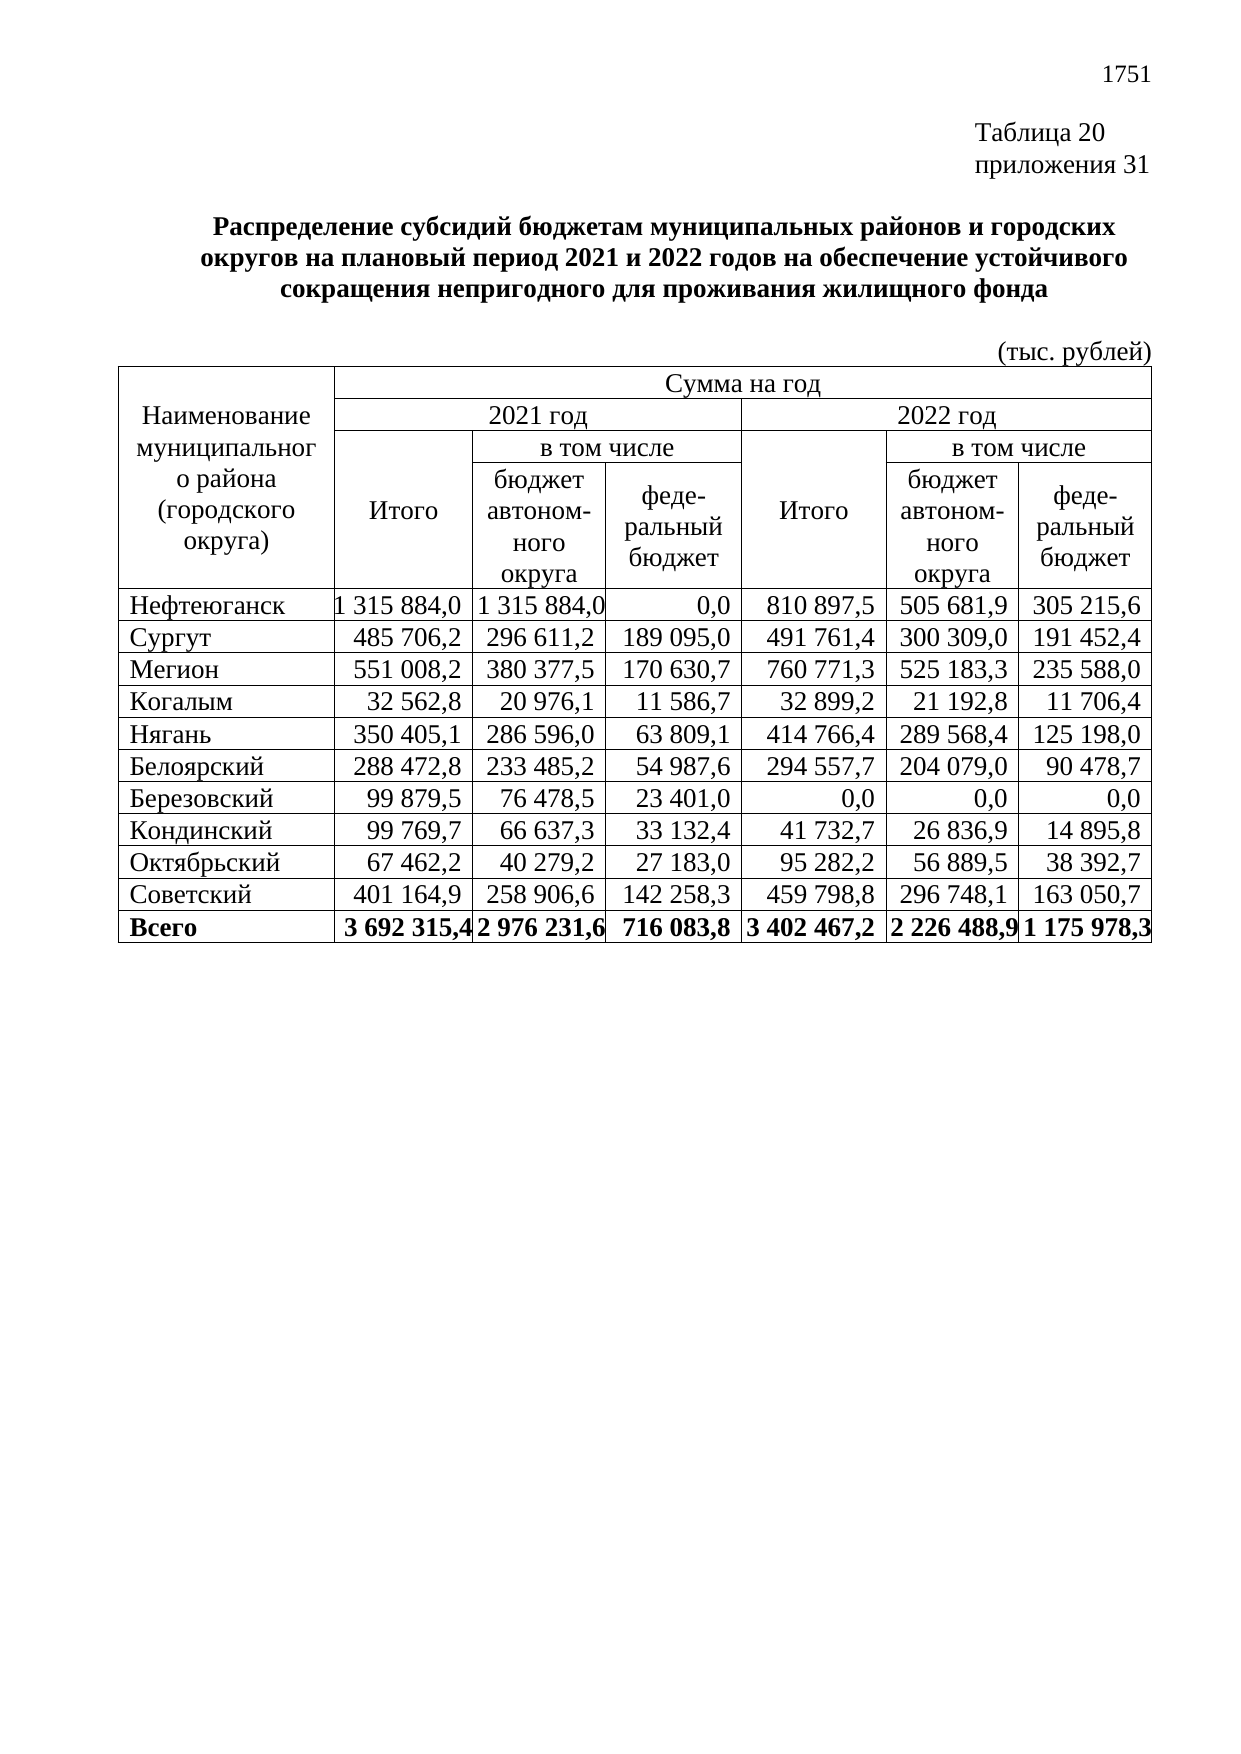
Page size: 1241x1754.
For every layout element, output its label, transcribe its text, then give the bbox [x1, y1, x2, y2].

table_cell 350 405,1 [335, 718, 472, 749]
table_cell Когалым [119, 686, 334, 717]
table_cell 99 879,5 [335, 782, 472, 813]
table_cell 294 557,7 [742, 750, 886, 781]
table_cell 170 630,7 [606, 653, 741, 684]
table_cell 21 192,8 [887, 686, 1018, 717]
table_cell 2 226 488,9 [887, 911, 1018, 942]
table_cell 288 472,8 [335, 750, 472, 781]
table_cell 38 392,7 [1019, 846, 1151, 878]
table_cell 66 637,3 [473, 814, 605, 845]
table_cell Мегион [119, 653, 334, 684]
text Таблица 20 [974, 117, 1181, 148]
table_cell 716 083,8 [606, 911, 741, 942]
table_cell 258 906,6 [473, 879, 605, 910]
table_cell 505 681,9 [887, 589, 1018, 620]
table_cell 125 198,0 [1019, 718, 1151, 749]
table_cell 286 596,0 [473, 718, 605, 749]
table_cell 204 079,0 [887, 750, 1018, 781]
table_cell 1 315 884,0 [473, 589, 605, 620]
table_cell 95 282,2 [742, 846, 886, 878]
table_cell феде-ральный бюджет [606, 463, 741, 588]
table_cell в том числе [473, 431, 741, 462]
table_cell 163 050,7 [1019, 879, 1151, 910]
table_cell 1 175 978,3 [1019, 911, 1151, 942]
table_cell 40 279,2 [473, 846, 605, 878]
table_cell 551 008,2 [335, 653, 472, 684]
text Распределение субсидий бюджетам муниципальных районов и городских округов на плановый период 2021 и 2022 годов на обеспечение устойчивого сокращения непригодного для проживания жилищного фонда [177, 210, 1152, 303]
table_cell 2 976 231,6 [473, 911, 605, 942]
table_cell Советский [119, 879, 334, 910]
table_cell 3 692 315,4 [335, 911, 472, 942]
table_cell 189 095,0 [606, 621, 741, 652]
table_cell 380 377,5 [473, 653, 605, 684]
table_cell 76 478,5 [473, 782, 605, 813]
table_cell 2022 год [742, 399, 1151, 430]
table_cell 27 183,0 [606, 846, 741, 878]
table_cell 23 401,0 [606, 782, 741, 813]
table_cell Итого [335, 431, 472, 588]
table_cell 233 485,2 [473, 750, 605, 781]
table_cell 235 588,0 [1019, 653, 1151, 684]
table_cell 11 586,7 [606, 686, 741, 717]
table_cell Нефтеюганск [119, 589, 334, 620]
table_cell Белоярский [119, 750, 334, 781]
table_cell 401 164,9 [335, 879, 472, 910]
table_cell 41 732,7 [742, 814, 886, 845]
table_cell Сургут [119, 621, 334, 652]
table_cell Березовский [119, 782, 334, 813]
table_cell 414 766,4 [742, 718, 886, 749]
table_cell 0,0 [1019, 782, 1151, 813]
table_header Сумма на год [335, 367, 1151, 398]
table_cell 491 761,4 [742, 621, 886, 652]
table_cell 1 315 884,0 [335, 589, 472, 620]
table_cell 3 402 467,2 [742, 911, 886, 942]
table_cell бюджет автоном-ного округа [473, 463, 605, 588]
table_cell 810 897,5 [742, 589, 886, 620]
table_header Наименование муниципального района (городского округа) [119, 367, 334, 588]
table_cell 191 452,4 [1019, 621, 1151, 652]
table_cell Итого [742, 431, 886, 588]
text приложения 31 [974, 148, 1152, 179]
table_cell 296 748,1 [887, 879, 1018, 910]
table_cell 459 798,8 [742, 879, 886, 910]
table_cell 300 309,0 [887, 621, 1018, 652]
table_cell 0,0 [742, 782, 886, 813]
table_cell Октябрьский [119, 846, 334, 878]
table_cell 90 478,7 [1019, 750, 1151, 781]
table_cell 54 987,6 [606, 750, 741, 781]
table_cell 56 889,5 [887, 846, 1018, 878]
table_cell 485 706,2 [335, 621, 472, 652]
table_cell 2021 год [335, 399, 741, 430]
table_cell 0,0 [887, 782, 1018, 813]
table_cell 32 562,8 [335, 686, 472, 717]
table_cell 14 895,8 [1019, 814, 1151, 845]
table_cell 525 183,3 [887, 653, 1018, 684]
table_cell в том числе [887, 431, 1151, 462]
table_cell 305 215,6 [1019, 589, 1151, 620]
table_cell 760 771,3 [742, 653, 886, 684]
table_cell 289 568,4 [887, 718, 1018, 749]
table_cell Нягань [119, 718, 334, 749]
table_cell 20 976,1 [473, 686, 605, 717]
table_cell 99 769,7 [335, 814, 472, 845]
table_cell 63 809,1 [606, 718, 741, 749]
text (тыс. рублей) [177, 334, 1152, 366]
table_cell 142 258,3 [606, 879, 741, 910]
table_cell феде-ральный бюджет [1019, 463, 1151, 588]
table_cell бюджет автоном-ного округа [887, 463, 1018, 588]
table_cell 67 462,2 [335, 846, 472, 878]
table_cell 26 836,9 [887, 814, 1018, 845]
table_cell 32 899,2 [742, 686, 886, 717]
table_cell 11 706,4 [1019, 686, 1151, 717]
table_cell 0,0 [606, 589, 741, 620]
table_cell Всего [119, 911, 334, 942]
table_cell 33 132,4 [606, 814, 741, 845]
table_cell Кондинский [119, 814, 334, 845]
table_cell 296 611,2 [473, 621, 605, 652]
